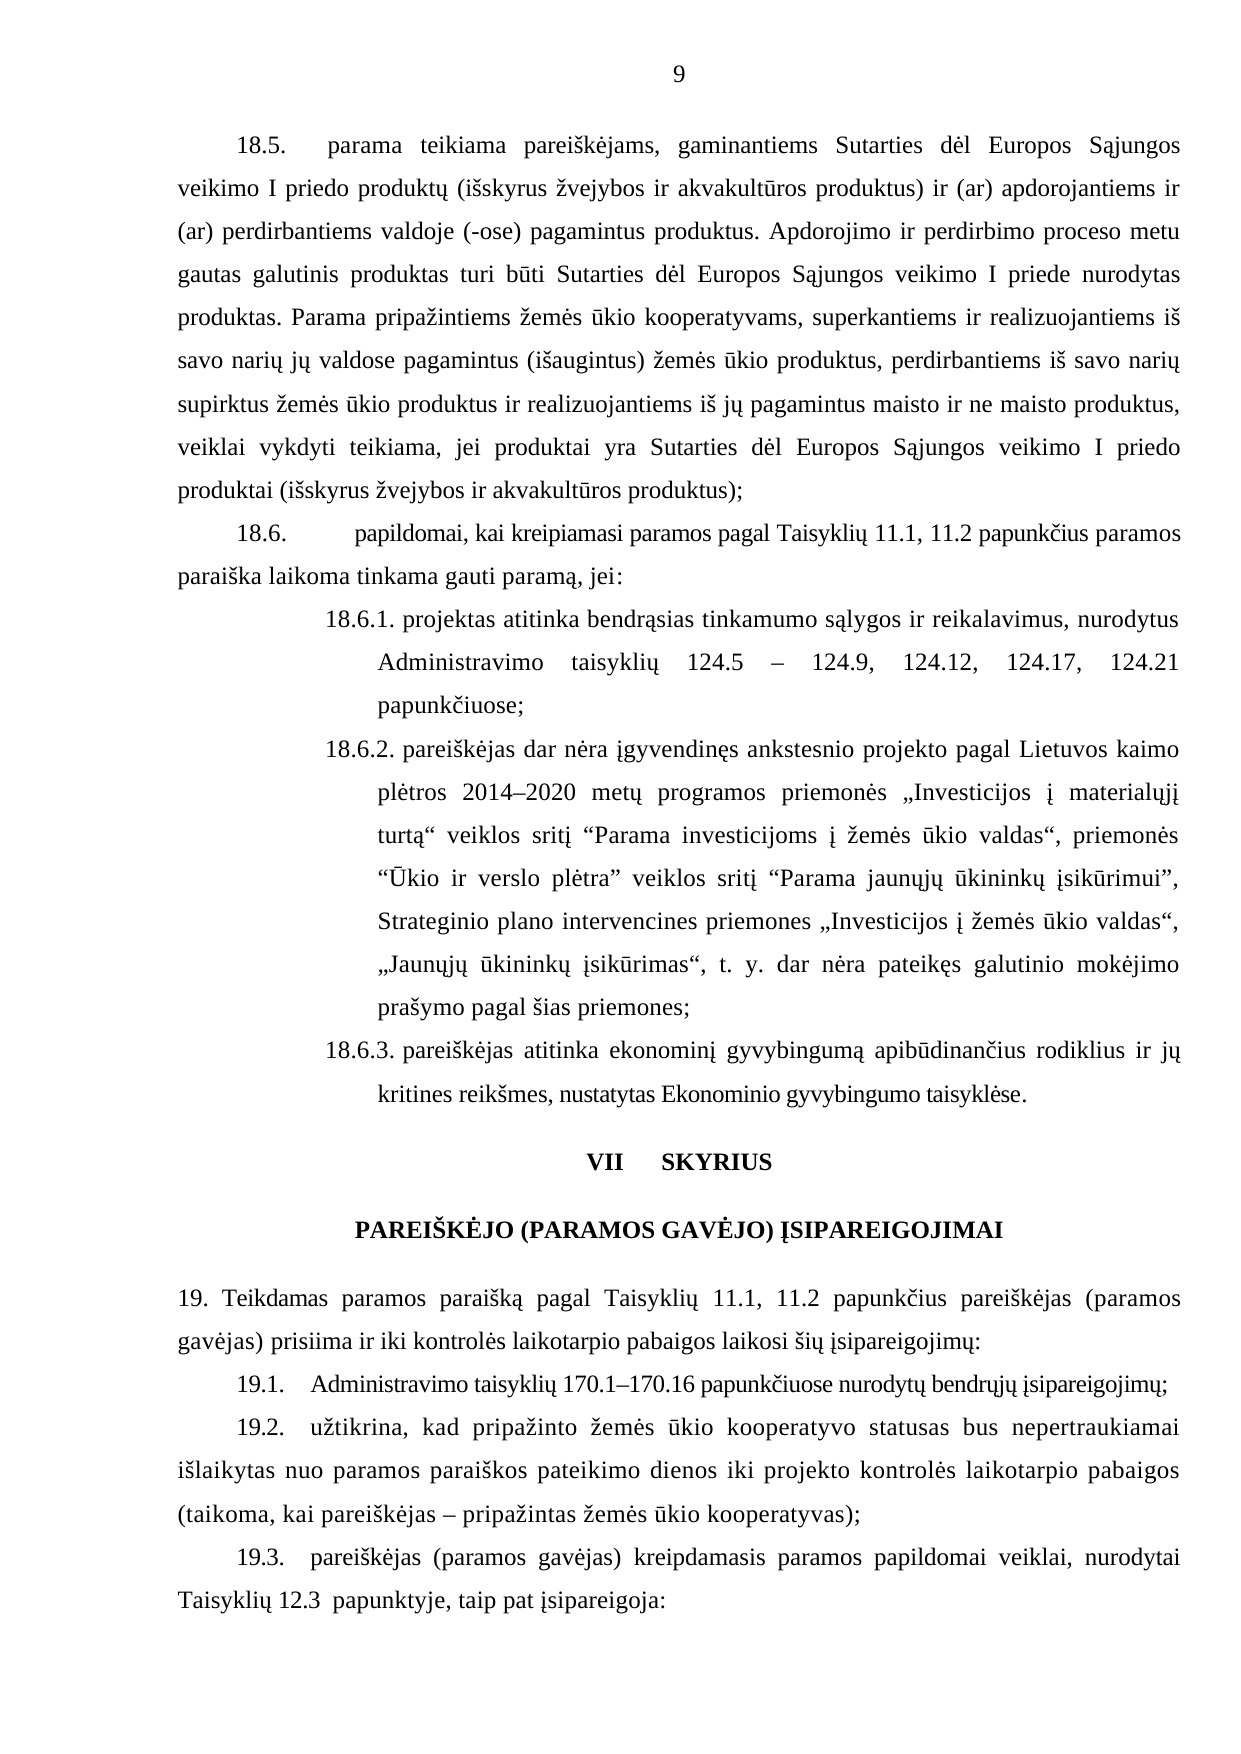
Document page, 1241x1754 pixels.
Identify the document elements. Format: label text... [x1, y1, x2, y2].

list Teikdamas paramos paraišką pagal Taisyklių 11.1, 11.2 papunkčius pareiškėjas (paramos gavėjas) prisiima ir iki kontrolės laikotarpio pabaigos laikosi šių įsipareigojimų: [177, 1283, 1181, 1355]
list papildomai, kai kreipiamasi paramos pagal Taisyklių 11.1, 11.2 papunkčius paramos paraiška laikoma tinkama gauti paramą, jei: [177, 518, 1181, 590]
list užtikrina, kad pripažinto žemės ūkio kooperatyvo statusas bus nepertraukiamai išlaikytas nuo paramos paraiškos pateikimo dienos iki projekto kontrolės laikotarpio pabaigos (taikoma, kai pareiškėjas – pripažintas žemės ūkio kooperatyvas); [177, 1412, 1181, 1527]
list pareiškėjas (paramos gavėjas) kreipdamasis paramos papildomai veiklai, nurodytai Taisyklių 12.3 papunktyje, taip pat įsipareigoja: [177, 1542, 1181, 1614]
list projektas atitinka bendrąsias tinkamumo sąlygos ir reikalavimus, nurodytus Administravimo taisyklių 124.5 – 124.9, 124.12, 124.17, 124.21 papunkčiuose; [325, 604, 1181, 719]
list pareiškėjas dar nėra įgyvendinęs ankstesnio projekto pagal Lietuvos kaimo plėtros 2014–2020 metų programos priemonės „Investicijos į materialųjį turtą“ veiklos sritį “Parama investicijoms į žemės ūkio valdas“, priemonės “Ūkio ir verslo plėtra” veiklos sritį “Parama jaunųjų ūkininkų įsikūrimui”, Strateginio plano intervencines priemones „Investicijos į žemės ūkio valdas“, „Jaunųjų ūkininkų įsikūrimas“, t. y. dar nėra pateikęs galutinio mokėjimo prašymo pagal šias priemones; [325, 734, 1181, 1021]
list Administravimo taisyklių 170.1–170.16 papunkčiuose nurodytų bendrųjų įsipareigojimų; [177, 1369, 1181, 1398]
list pareiškėjas atitinka ekonominį gyvybingumą apibūdinančius rodiklius ir jų kritines reikšmes, nustatytas Ekonominio gyvybingumo taisyklėse. [325, 1036, 1181, 1107]
list parama teikiama pareiškėjams, gaminantiems Sutarties dėl Europos Sąjungos veikimo I priedo produktų (išskyrus žvejybos ir akvakultūros produktus) ir (ar) apdorojantiems ir (ar) perdirbantiems valdoje (-ose) pagamintus produktus. Apdorojimo ir perdirbimo proceso metu gautas galutinis produktas turi būti Sutarties dėl Europos Sąjungos veikimo I priede nurodytas produktas. Parama pripažintiems žemės ūkio kooperatyvams, superkantiems ir realizuojantiems iš savo narių jų valdose pagamintus (išaugintus) žemės ūkio produktus, perdirbantiems iš savo narių supirktus žemės ūkio produktus ir realizuojantiems iš jų pagamintus maisto ir ne maisto produktus, veiklai vykdyti teikiama, jei produktai yra Sutarties dėl Europos Sąjungos veikimo I priedo produktai (išskyrus žvejybos ir akvakultūros produktus); [177, 130, 1181, 504]
subtitle PAREIŠKĖJO (PARAMOS GAVĖJO) ĮSIPAREIGOJIMAI [177, 1215, 1181, 1244]
subtitle SKYRIUS [177, 1147, 1181, 1176]
